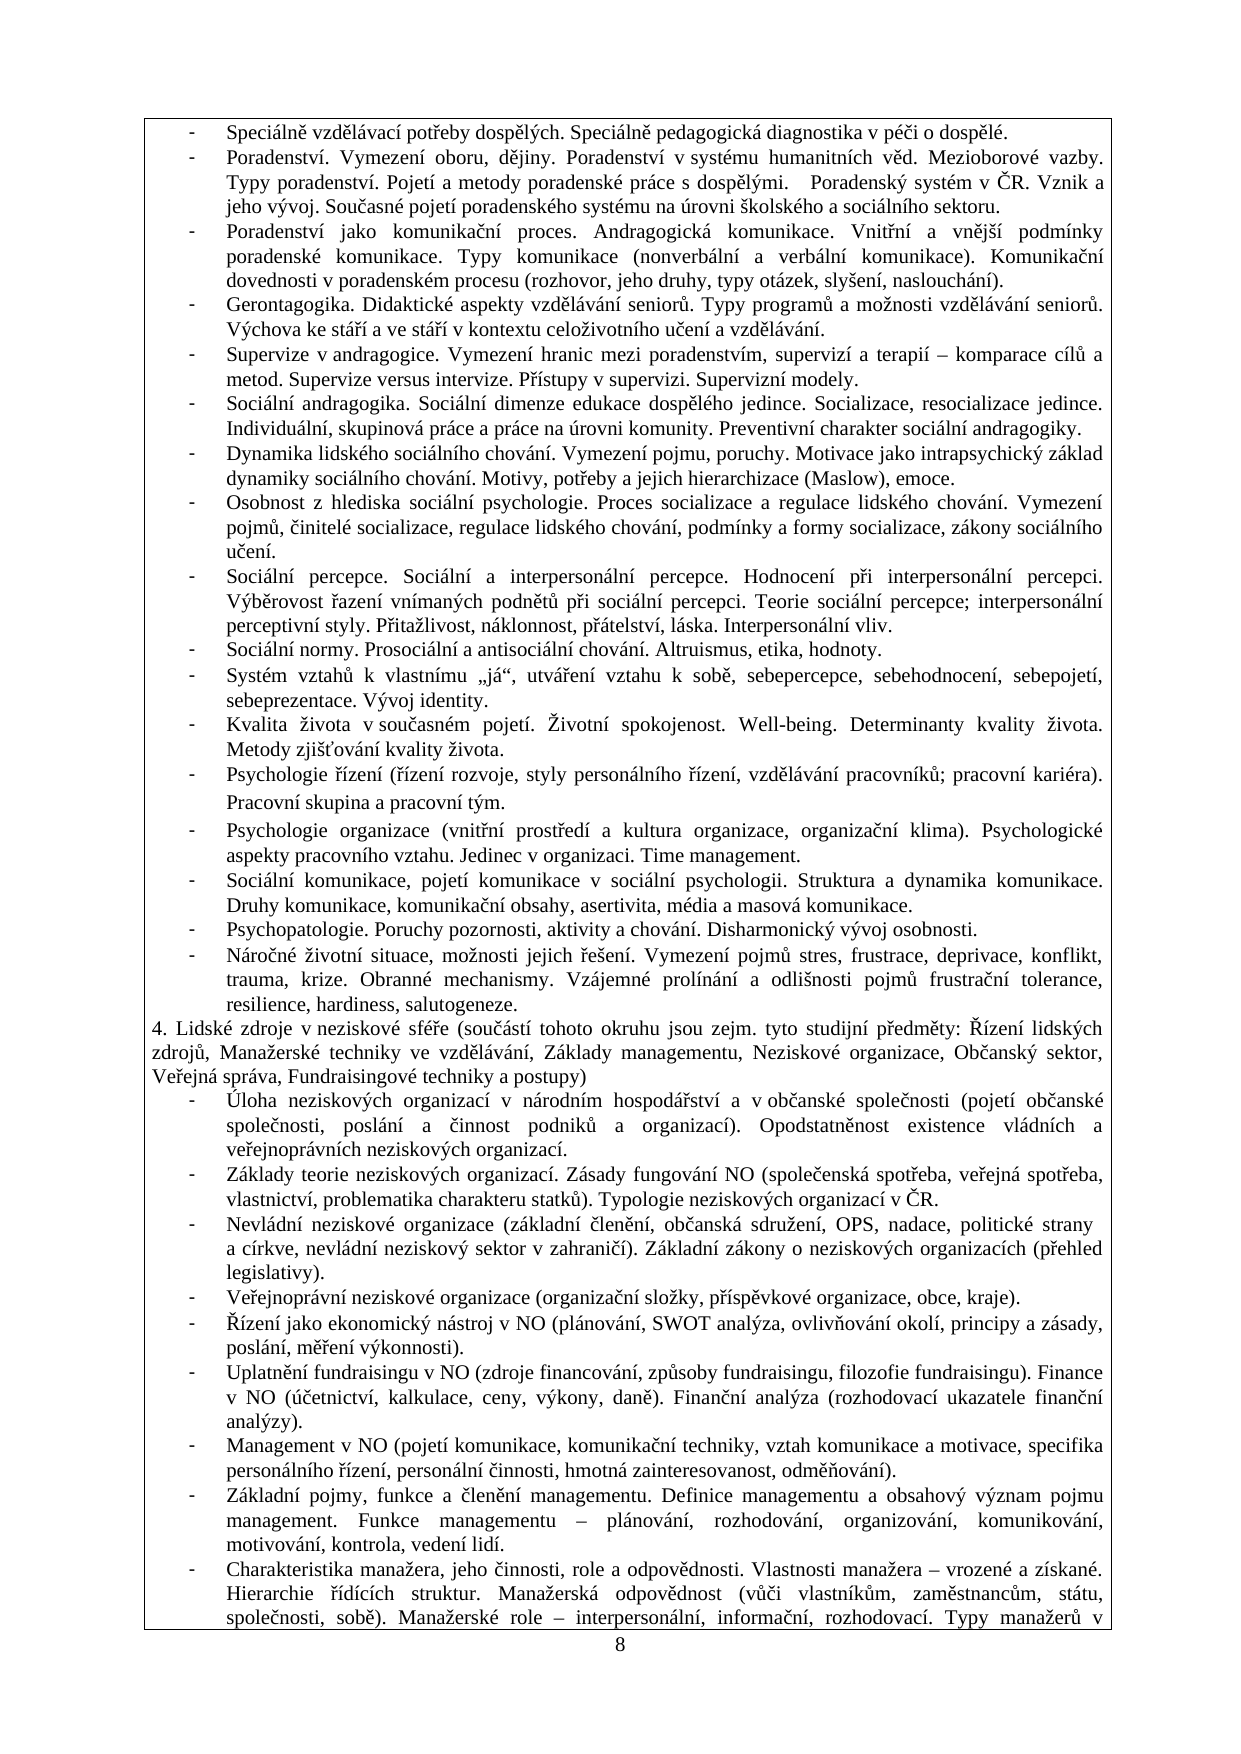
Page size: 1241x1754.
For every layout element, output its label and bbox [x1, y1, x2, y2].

table_cell [145, 119, 1111, 1629]
